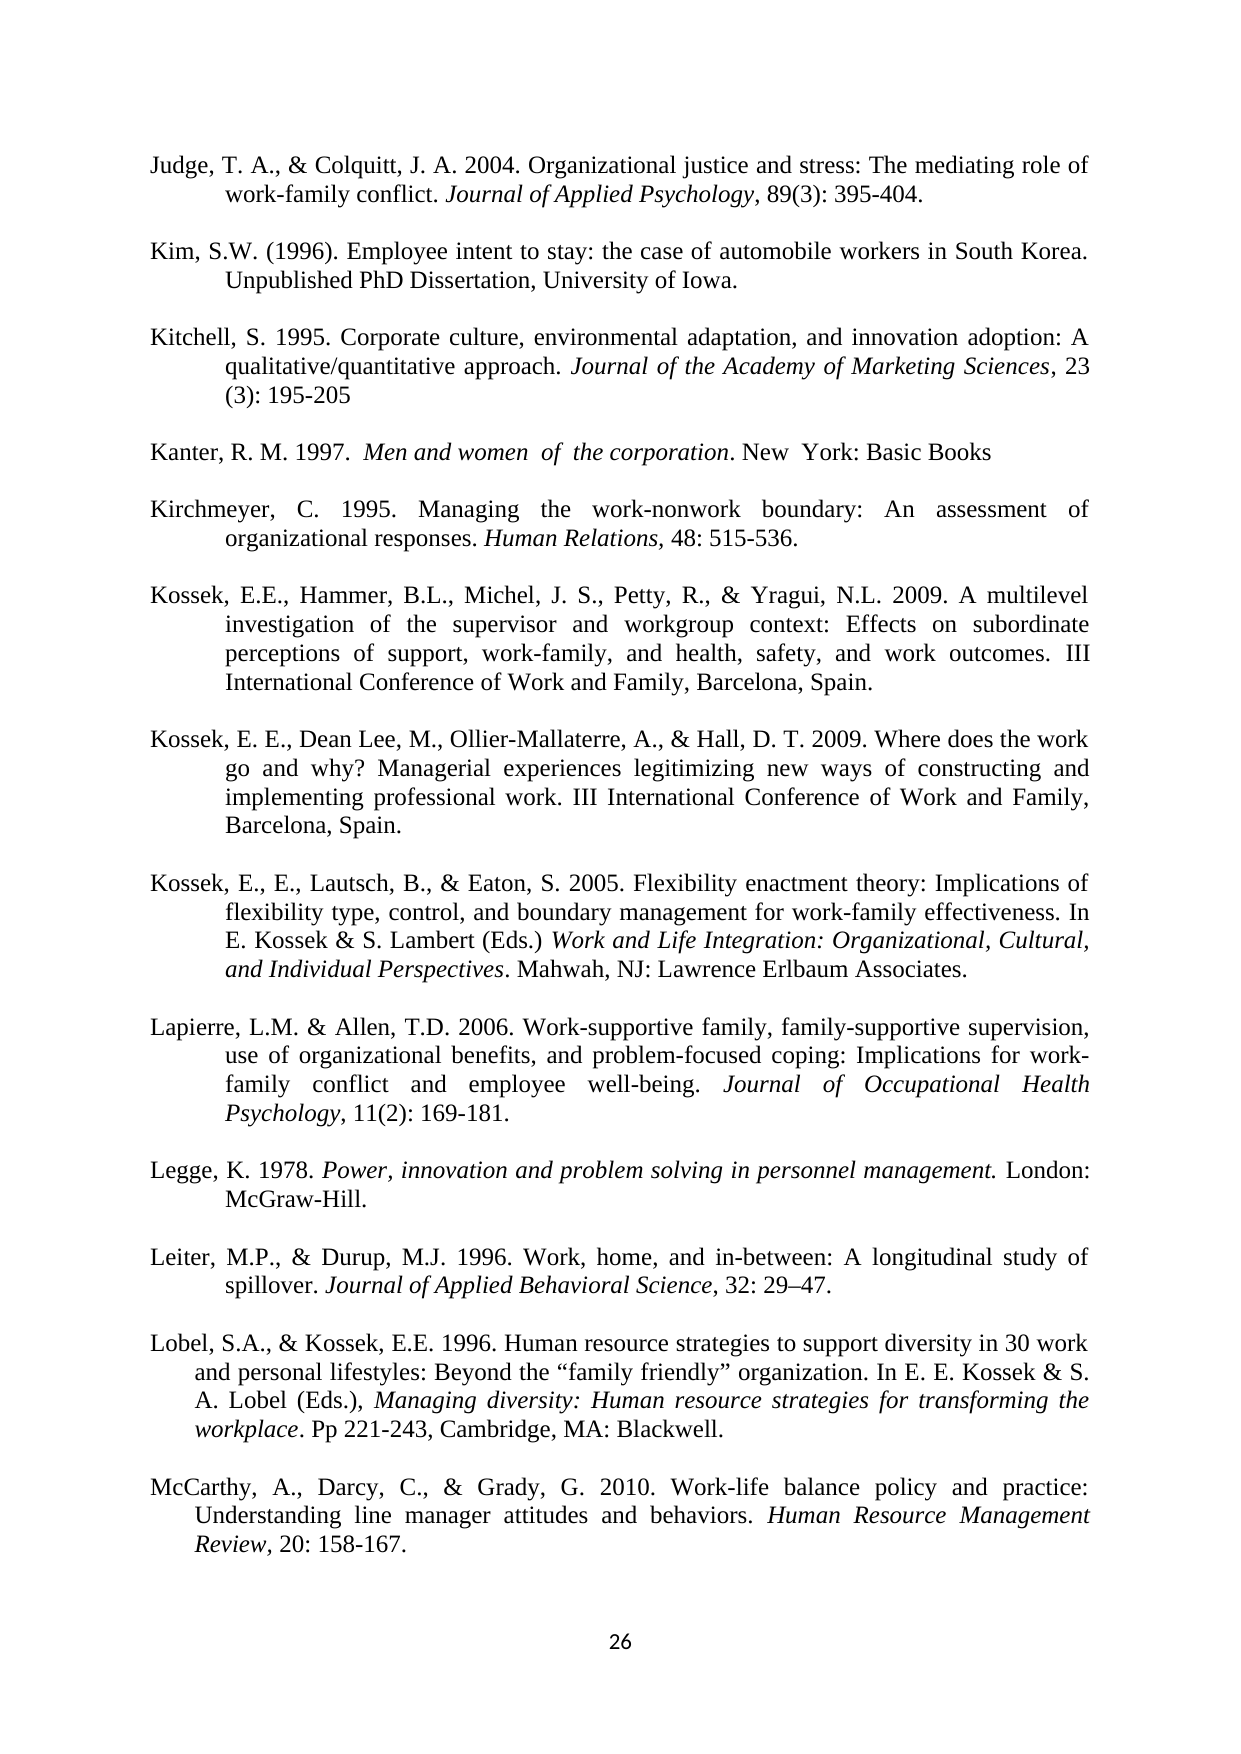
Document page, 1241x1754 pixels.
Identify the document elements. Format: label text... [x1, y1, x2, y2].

text Kanter, R. M. 1997. Men and women of the corporation. : Basic Books [150, 437, 1090, 466]
text Kitchell, S. 1995. Corporate culture, environmental adaptation, and innovation adoption: A qualitative/quantitative approach. Journal of the Sciences, 23 (3): 195-205 [150, 322, 1090, 409]
text Kossek, E. E., Dean Lee, M., Ollier-Mallaterre, A., & Hall, D. T. 2009. Where does the work go and why? Managerial experiences legitimizing new ways of constructing and implementing professional work. III International Conference of Work and Family, . [150, 724, 1090, 839]
text Kossek, E., E., Lautsch, B., & Eaton, S. 2005. Flexibility enactment theory: Implications of flexibility type, control, and boundary management for work-family effectiveness. In E. Kossek & S. Lambert (Eds.) Work and Life Integration: Organizational, Cultural, and Individual Perspectives. Mahwah, NJ: Lawrence Erlbaum Associates. [150, 868, 1090, 983]
text Lapierre, L.M. & Allen, T.D. 2006. Work-supportive family, family-supportive supervision, use of organizational benefits, and problem-focused coping: Implications for work-family conflict and employee well-being. Journal of Occupational Health Psychology, 11(2): 169-181. [150, 1012, 1090, 1127]
text McCarthy, A., Darcy, C., & Grady, G. 2010. Work-life balance policy and practice: Understanding line manager attitudes and behaviors. Human Resource Management Review, 20: 158-167. [150, 1472, 1090, 1558]
text Kirchmeyer, C. 1995. Managing the work-nonwork boundary: An assessment of organizational responses. Human Relations, 48: 515-536. [150, 494, 1090, 552]
text Kim, S.W. (1996). Employee intent to stay: the case of automobile workers in South Korea. Unpublished PhD Dissertation, . [150, 236, 1090, 294]
text , & Kossek, E.E. 1996. Human resource strategies to support diversity in 30 work and personal lifestyles: Beyond the “family friendly” organization. In E. E. Kossek & S. A. Lobel (Eds.), Managing diversity: Human resource strategies for transforming the workplace. Pp 221-243, : Blackwell. [150, 1328, 1090, 1443]
text Legge, K. 1978. Power, innovation and problem solving in personnel management. London: McGraw-Hill. [150, 1156, 1090, 1213]
text Kossek, E.E., Hammer, B.L., Michel, J. S., Petty, R., & Yragui, N.L. 2009. A multilevel investigation of the supervisor and workgroup context: Effects on subordinate perceptions of support, work-family, and health, safety, and work outcomes. III International Conference of Work and Family, . [150, 581, 1090, 696]
text Leiter, M.P., & Durup, M.J. 1996. Work, home, and in-between: A longitudinal study of spillover. Journal of Applied Behavioral Science, 32: 29–47. [150, 1242, 1090, 1299]
text Judge, T. A., & Colquitt, J. A. 2004. Organizational justice and stress: The mediating role of work-family conflict. Journal of Applied Psychology, 89(3): 395-404. [150, 150, 1090, 207]
